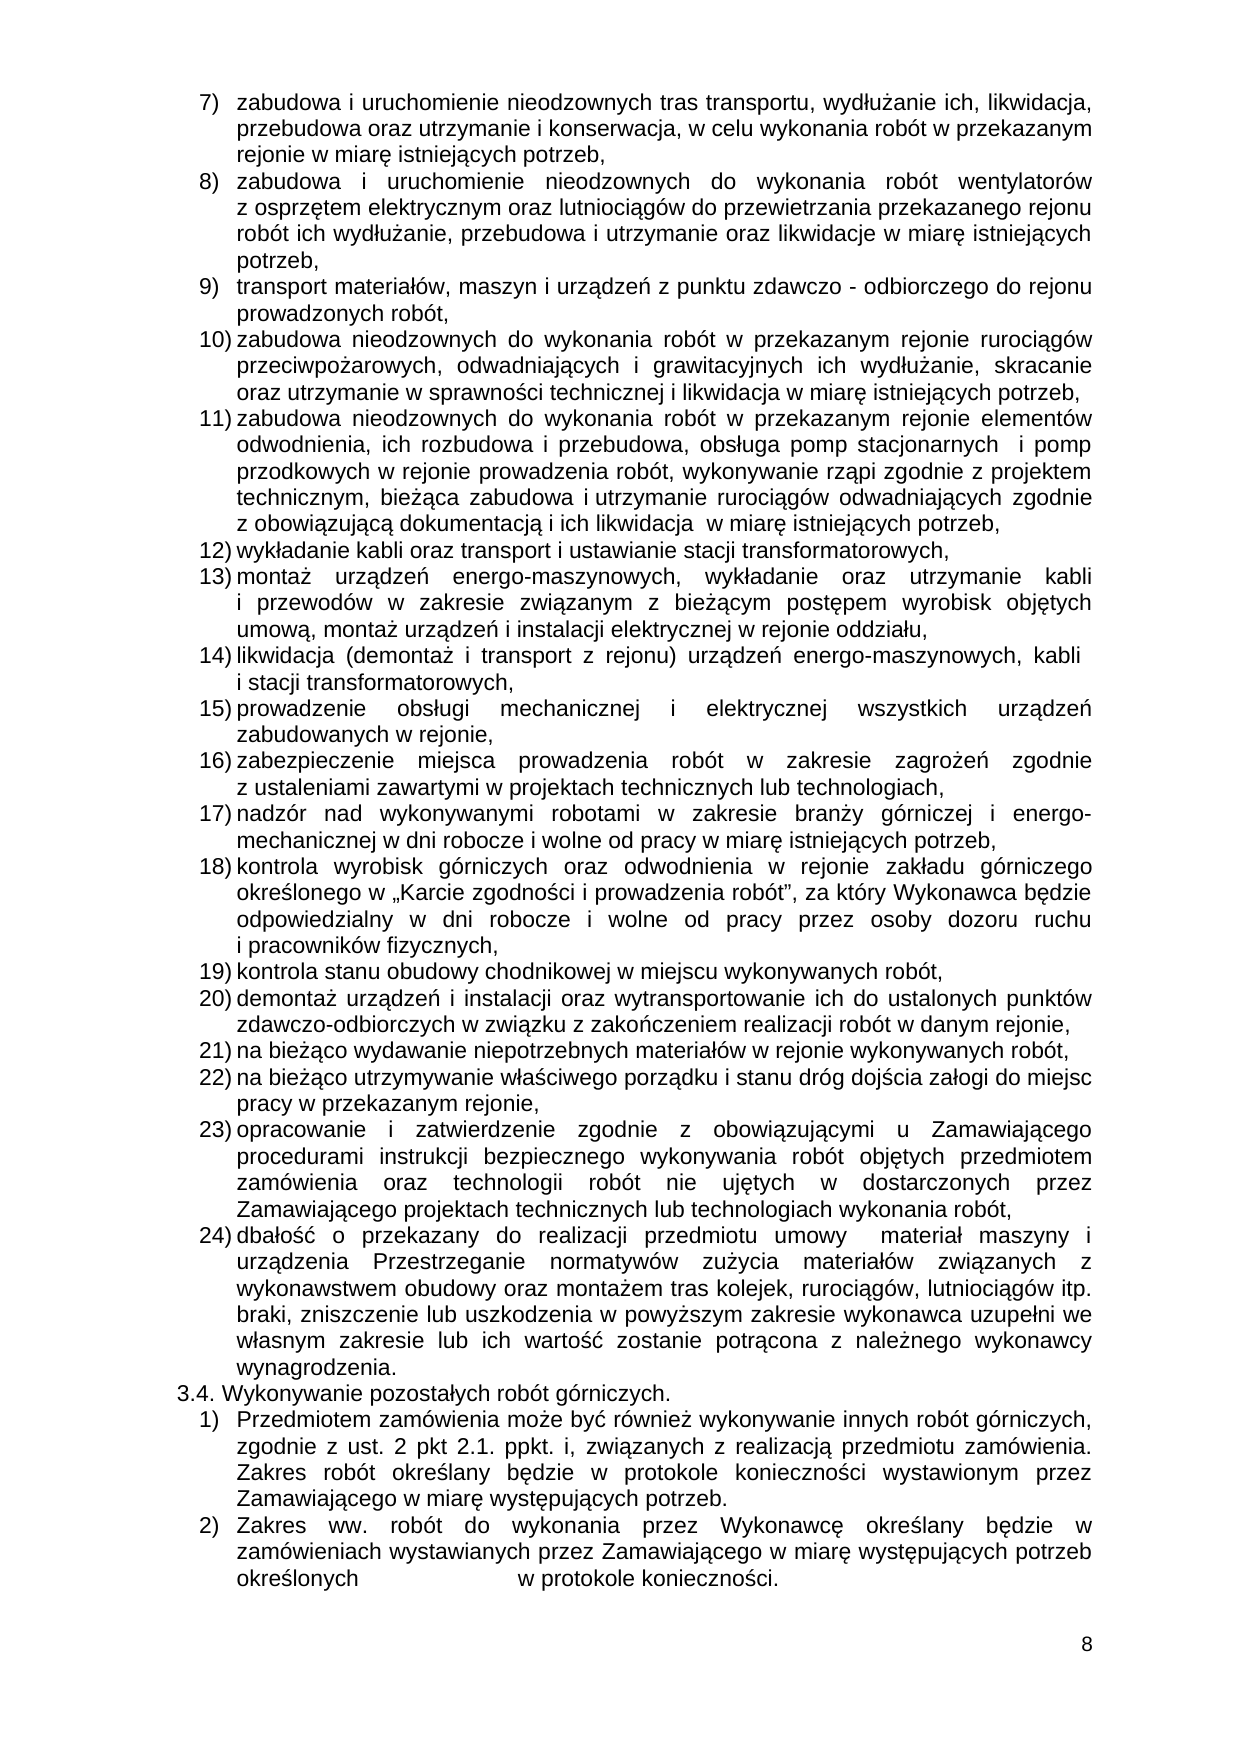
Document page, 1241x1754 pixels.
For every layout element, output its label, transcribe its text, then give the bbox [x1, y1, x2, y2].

list opracowanie i zatwierdzenie zgodnie z obowiązującymi u Zamawiającego procedurami instrukcji bezpiecznego wykonywania robót objętych przedmiotem zamówienia oraz technologii robót nie ujętych w dostarczonych przez Zamawiającego projektach technicznych lub technologiach wykonania robót, [199, 1116, 1092, 1222]
list na bieżąco wydawanie niepotrzebnych materiałów w rejonie wykonywanych robót, [199, 1037, 1092, 1064]
list Zakres ww. robót do wykonania przez Wykonawcę określany będzie w zamówieniach wystawianych przez Zamawiającego w miarę występujących potrzeb określonych w protokole konieczności. [199, 1512, 1092, 1591]
list zabudowa nieodzownych do wykonania robót w przekazanym rejonie rurociągów przeciwpożarowych, odwadniających i grawitacyjnych ich wydłużanie, skracanie oraz utrzymanie w sprawności technicznej i likwidacja w miarę istniejących potrzeb, [199, 326, 1092, 405]
list demontaż urządzeń i instalacji oraz wytransportowanie ich do ustalonych punktów zdawczo-odbiorczych w związku z zakończeniem realizacji robót w danym rejonie, [199, 985, 1092, 1037]
list Przedmiotem zamówienia może być również wykonywanie innych robót górniczych, zgodnie z ust. 2 pkt 2.1. ppkt. i, związanych z realizacją przedmiotu zamówienia. Zakres robót określany będzie w protokole konieczności wystawionym przez Zamawiającego w miarę występujących potrzeb. [199, 1406, 1092, 1512]
list wykładanie kabli oraz transport i ustawianie stacji transformatorowych, [199, 537, 1092, 563]
list montaż urządzeń energo-maszynowych, wykładanie oraz utrzymanie kabli i przewodów w zakresie związanym z bieżącym postępem wyrobisk objętych umową, montaż urządzeń i instalacji elektrycznej w rejonie oddziału, [199, 563, 1092, 642]
list prowadzenie obsługi mechanicznej i elektrycznej wszystkich urządzeń zabudowanych w rejonie, [199, 695, 1092, 747]
list kontrola wyrobisk górniczych oraz odwodnienia w rejonie zakładu górniczego określonego w „Karcie zgodności i prowadzenia robót”, za który Wykonawca będzie odpowiedzialny w dni robocze i wolne od pracy przez osoby dozoru ruchu i pracowników fizycznych, [199, 853, 1092, 958]
list transport materiałów, maszyn i urządzeń z punktu zdawczo - odbiorczego do rejonu prowadzonych robót, [199, 273, 1092, 326]
list zabudowa i uruchomienie nieodzownych tras transportu, wydłużanie ich, likwidacja, przebudowa oraz utrzymanie i konserwacja, w celu wykonania robót w przekazanym rejonie w miarę istniejących potrzeb, [199, 89, 1092, 168]
list zabudowa i uruchomienie nieodzownych do wykonania robót wentylatorów z osprzętem elektrycznym oraz lutniociągów do przewietrzania przekazanego rejonu robót ich wydłużanie, przebudowa i utrzymanie oraz likwidacje w miarę istniejących potrzeb, [199, 168, 1092, 273]
list Wykonywanie pozostałych robót górniczych. [177, 1380, 1092, 1406]
list na bieżąco utrzymywanie właściwego porządku i stanu dróg dojścia załogi do miejsc pracy w przekazanym rejonie, [199, 1064, 1092, 1116]
list nadzór nad wykonywanymi robotami w zakresie branży górniczej i energo-mechanicznej w dni robocze i wolne od pracy w miarę istniejących potrzeb, [199, 800, 1092, 853]
list kontrola stanu obudowy chodnikowej w miejscu wykonywanych robót, [199, 958, 1092, 985]
list zabudowa nieodzownych do wykonania robót w przekazanym rejonie elementów odwodnienia, ich rozbudowa i przebudowa, obsługa pomp stacjonarnych i pomp przodkowych w rejonie prowadzenia robót, wykonywanie rząpi zgodnie z projektem technicznym, bieżąca zabudowa i utrzymanie rurociągów odwadniających zgodnie z obowiązującą dokumentacją i ich likwidacja w miarę istniejących potrzeb, [199, 405, 1092, 537]
list dbałość o przekazany do realizacji przedmiotu umowy materiał maszyny i urządzenia Przestrzeganie normatywów zużycia materiałów związanych z wykonawstwem obudowy oraz montażem tras kolejek, rurociągów, lutniociągów itp. braki, zniszczenie lub uszkodzenia w powyższym zakresie wykonawca uzupełni we własnym zakresie lub ich wartość zostanie potrącona z należnego wykonawcy wynagrodzenia. [199, 1222, 1092, 1380]
list likwidacja (demontaż i transport z rejonu) urządzeń energo-maszynowych, kabli i stacji transformatorowych, [199, 642, 1092, 695]
list zabezpieczenie miejsca prowadzenia robót w zakresie zagrożeń zgodnie z ustaleniami zawartymi w projektach technicznych lub technologiach, [199, 747, 1092, 800]
